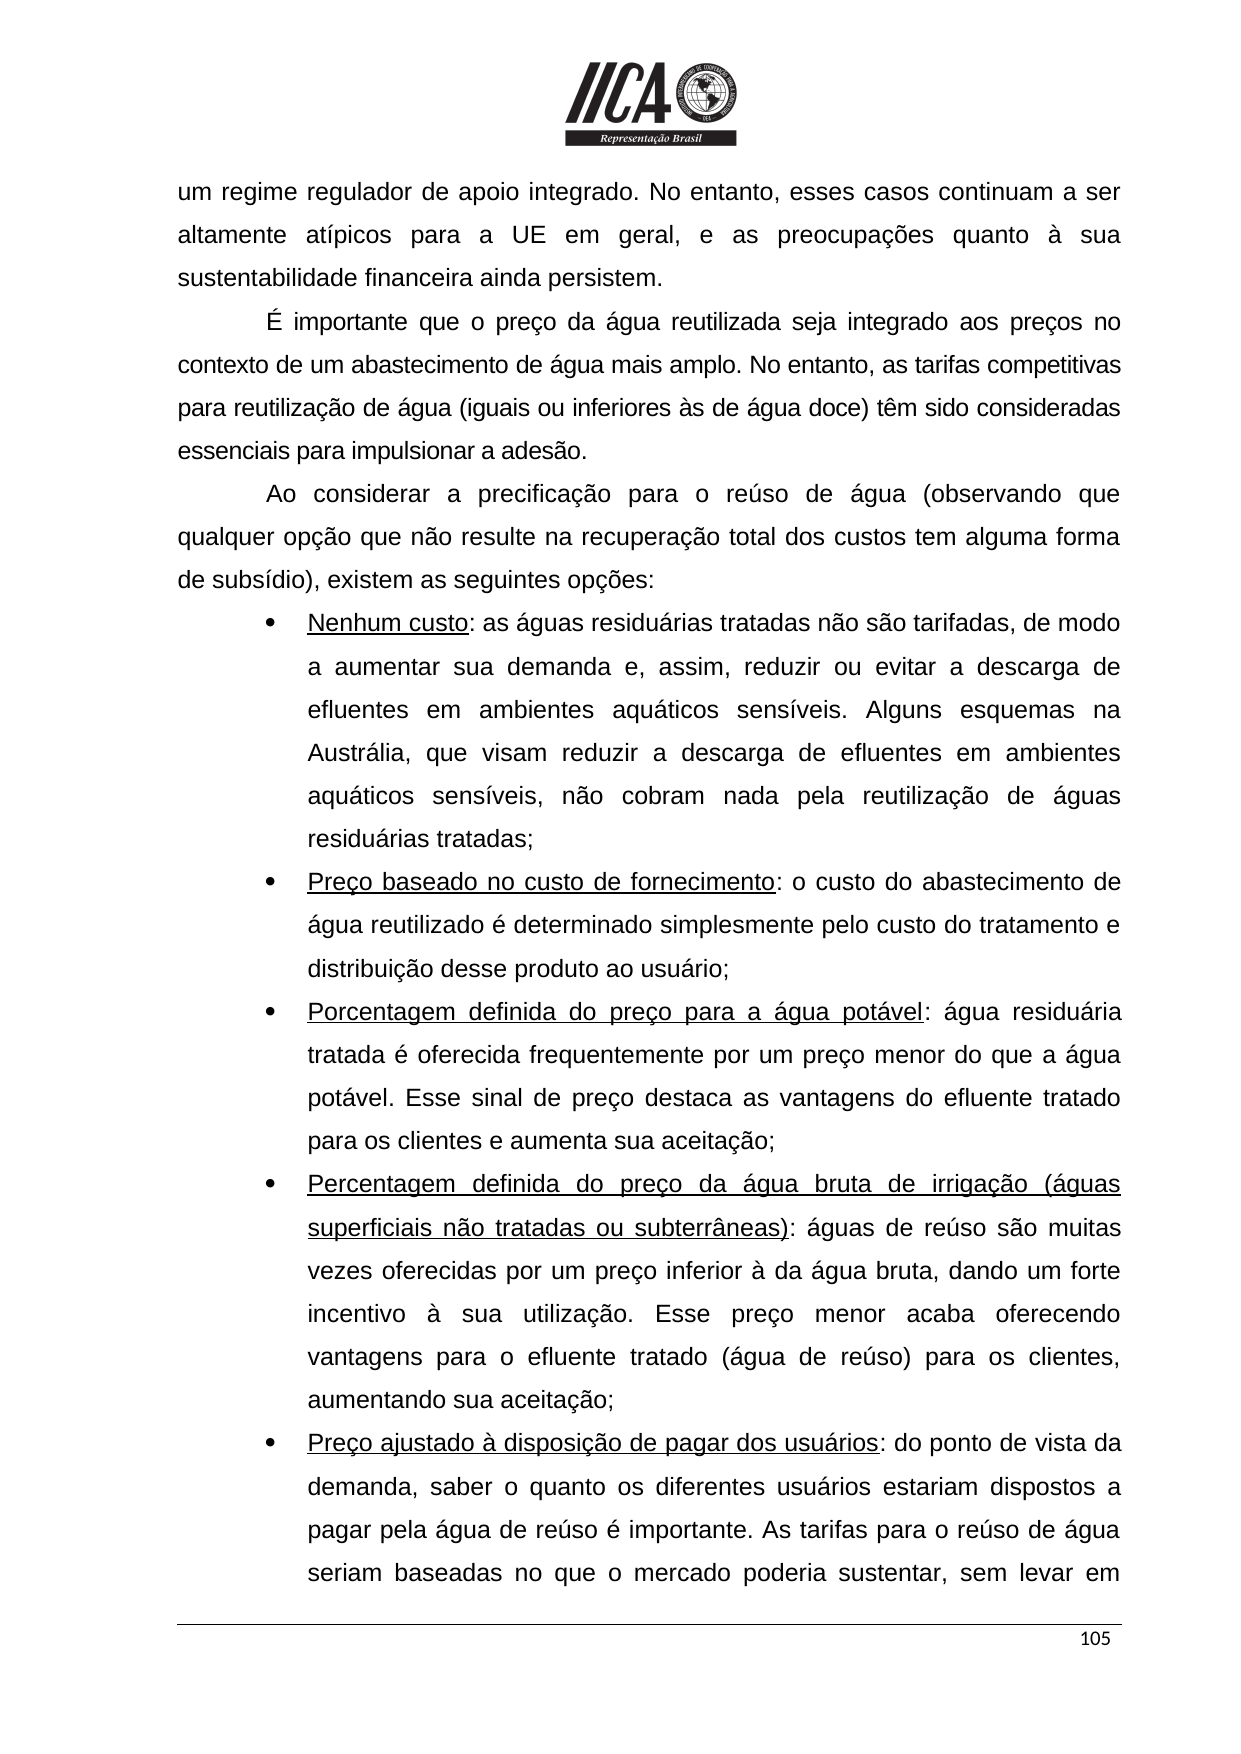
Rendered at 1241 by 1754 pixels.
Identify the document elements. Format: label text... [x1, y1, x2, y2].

text É importante que o preço da água reutilizada seja integrado aos preços no contexto de um abastecimento de água mais amplo. No entanto, as tarifas competitivas para reutilização de água (iguais ou inferiores às de água doce) têm sido consideradas essenciais para impulsionar a adesão. [177, 307, 1122, 465]
text Ao considerar a precificação para o reúso de água (observando que qualquer opção que não resulte na recuperação total dos custos tem alguma forma de subsídio), existem as seguintes opções: [177, 479, 1122, 594]
list Nenhum custo: as águas residuárias tratadas não são tarifadas, de modo a aumentar sua demanda e, assim, reduzir ou evitar a descarga de efluentes em ambientes aquáticos sensíveis. Alguns esquemas na Austrália, que visam reduzir a descarga de efluentes em ambientes aquáticos sensíveis, não cobram nada pela reutilização de águas residuárias tratadas; [266, 608, 1122, 853]
list Preço baseado no custo de fornecimento: o custo do abastecimento de água reutilizado é determinado simplesmente pelo custo do tratamento e distribuição desse produto ao usuário; [266, 867, 1122, 982]
picture [560, 58, 740, 148]
list Percentagem definida do preço da água bruta de irrigação (águas superficiais não tratadas ou subterrâneas): águas de reúso são muitas vezes oferecidas por um preço inferior à da água bruta, dando um forte incentivo à sua utilização. Esse preço menor acaba oferecendo vantagens para o efluente tratado (água de reúso) para os clientes, aumentando sua aceitação; [266, 1169, 1122, 1414]
list Porcentagem definida do preço para a água potável: água residuária tratada é oferecida frequentemente por um preço menor do que a água potável. Esse sinal de preço destaca as vantagens do efluente tratado para os clientes e aumenta sua aceitação; [266, 997, 1122, 1155]
